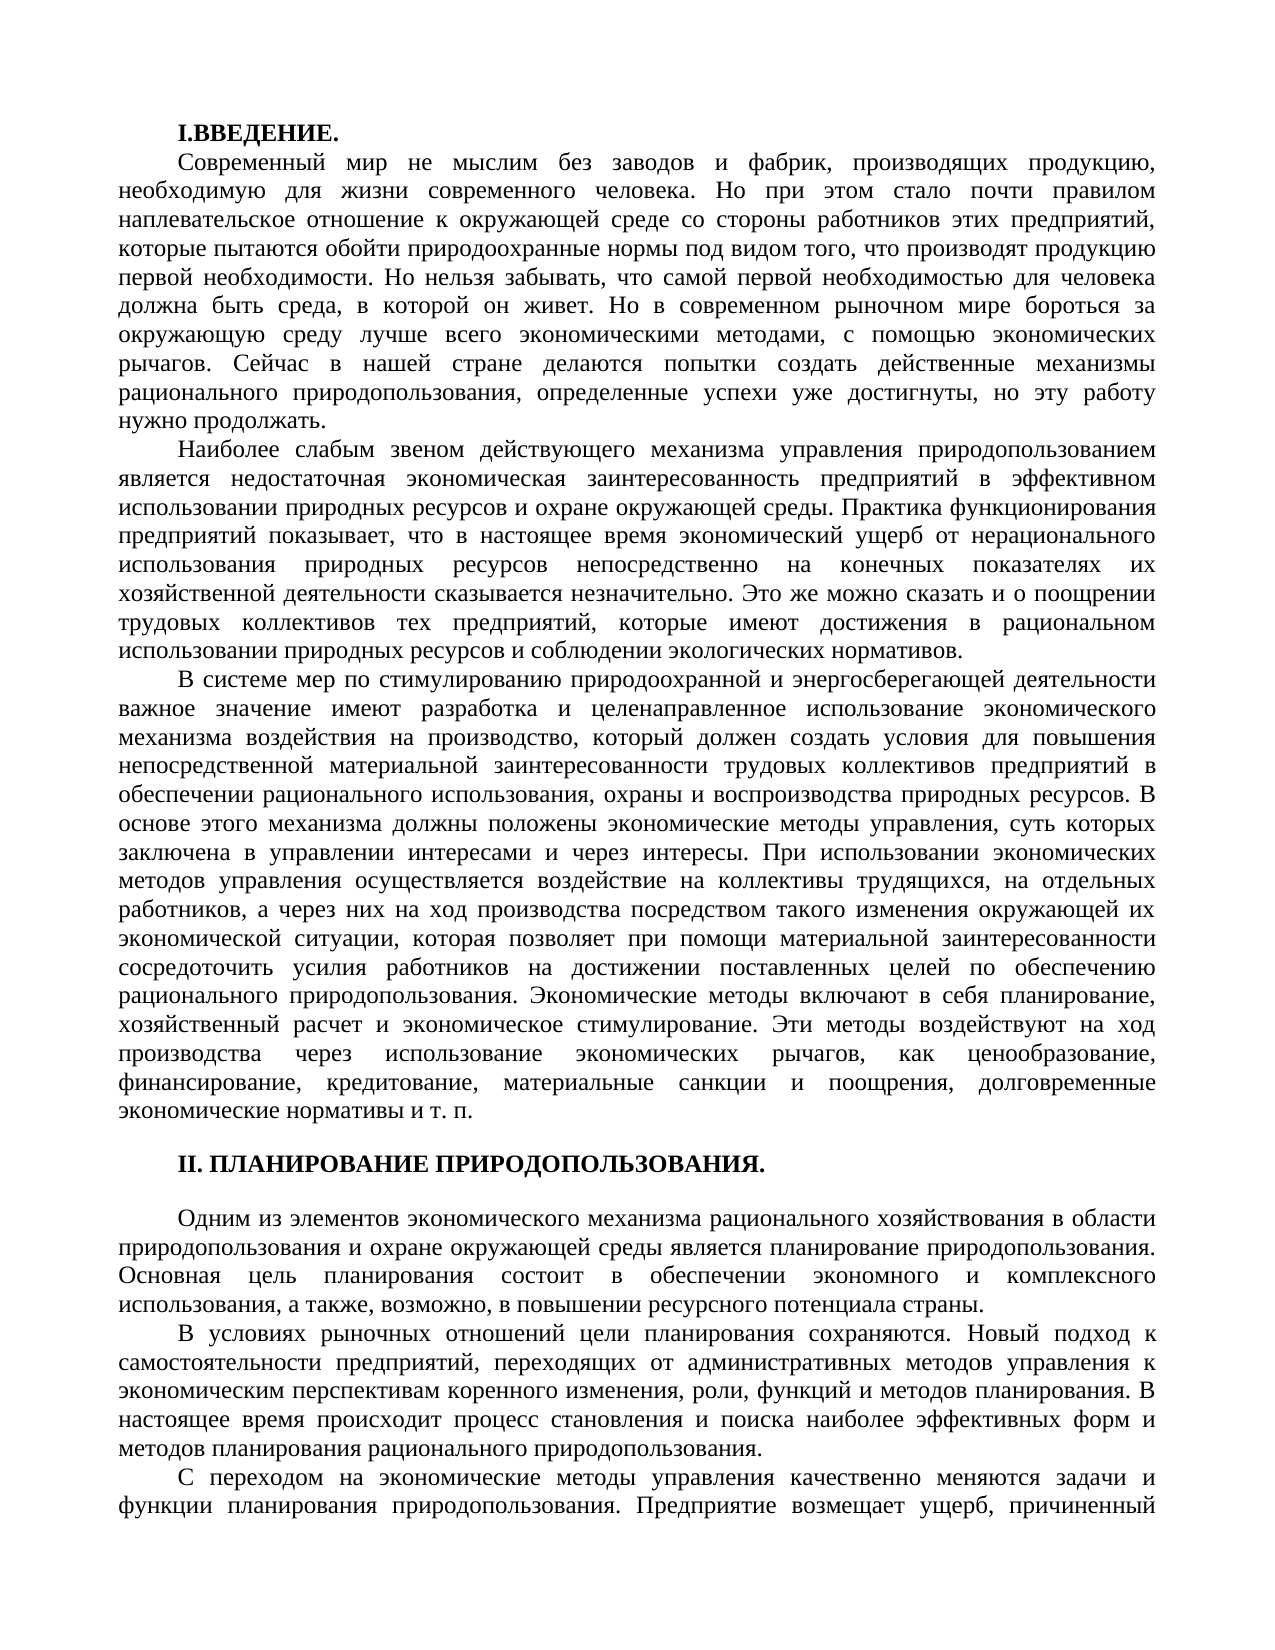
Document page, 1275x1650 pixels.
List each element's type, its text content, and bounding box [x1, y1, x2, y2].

text II. ПЛАНИРОВАНИЕ ПРИРОДОПОЛЬЗОВАНИЯ. [118, 1149, 1157, 1178]
text Современный мир не мыслим без заводов и фабрик, производящих продукцию, необходимую для жизни современного человека. Но при этом стало почти правилом наплевательское отношение к окружающей среде со стороны работников этих предприятий, которые пытаются обойти природоохранные нормы под видом того, что производят продукцию первой необходимости. Но нельзя забывать, что самой первой необходимостью для человека должна быть среда, в которой он живет. Но в современном рыночном мире бороться за окружающую среду лучше всего экономическими методами, с помощью экономических рычагов. Сейчас в нашей стране делаются попытки создать действенные механизмы рационального природопользования, определенные успехи уже достигнуты, но эту работу нужно продолжать. [118, 147, 1157, 434]
text В условиях рыночных отношений цели планирования сохраняются. Новый подход к самостоятельности предприятий, переходящих от административных методов управления к экономическим перспективам коренного изменения, роли, функций и методов планирования. В настоящее время происходит процесс становления и поиска наиболее эффективных форм и методов планирования рационального природопользования. [118, 1318, 1157, 1462]
text I.ВВЕДЕНИЕ. [118, 118, 1157, 147]
text В системе мер по стимулированию природоохранной и энергосберегающей деятельности важное значение имеют разработка и целенаправленное использование экономического механизма воздействия на производство, который должен создать условия для повышения непосредственной материальной заинтересованности трудовых коллективов предприятий в обеспечении рационального использования, охраны и воспроизводства природных ресурсов. В основе этого механизма должны положены экономические методы управления, суть которых заключена в управлении интересами и через интересы. При использовании экономических методов управления осуществляется воздействие на коллективы трудящихся, на отдельных работников, а через них на ход производства посредством такого изменения окружающей их экономической ситуации, которая позволяет при помощи материальной заинтересованности сосредоточить усилия работников на достижении поставленных целей по обеспечению рационального природопользования. Экономические методы включают в себя планирование, хозяйственный расчет и экономическое стимулирование. Эти методы воздействуют на ход производства через использование экономических рычагов, как ценообразование, финансирование, кредитование, материальные санкции и поощрения, долговременные экономические нормативы и т. п. [118, 664, 1157, 1124]
text Одним из элементов экономического механизма рационального хозяйствования в области природопользования и охране окружающей среды является планирование природопользования. Основная цель планирования состоит в обеспечении экономного и комплексного использования, а также, возможно, в повышении ресурсного потенциала страны. [118, 1203, 1157, 1318]
text Наиболее слабым звеном действующего механизма управления природопользованием является недостаточная экономическая заинтересованность предприятий в эффективном использовании природных ресурсов и охране окружающей среды. Практика функционирования предприятий показывает, что в настоящее время экономический ущерб от нерационального использования природных ресурсов непосредственно на конечных показателях их хозяйственной деятельности сказывается незначительно. Это же можно сказать и о поощрении трудовых коллективов тех предприятий, которые имеют достижения в рациональном использовании природных ресурсов и соблюдении экологических нормативов. [118, 434, 1157, 664]
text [118, 1462, 1157, 1519]
